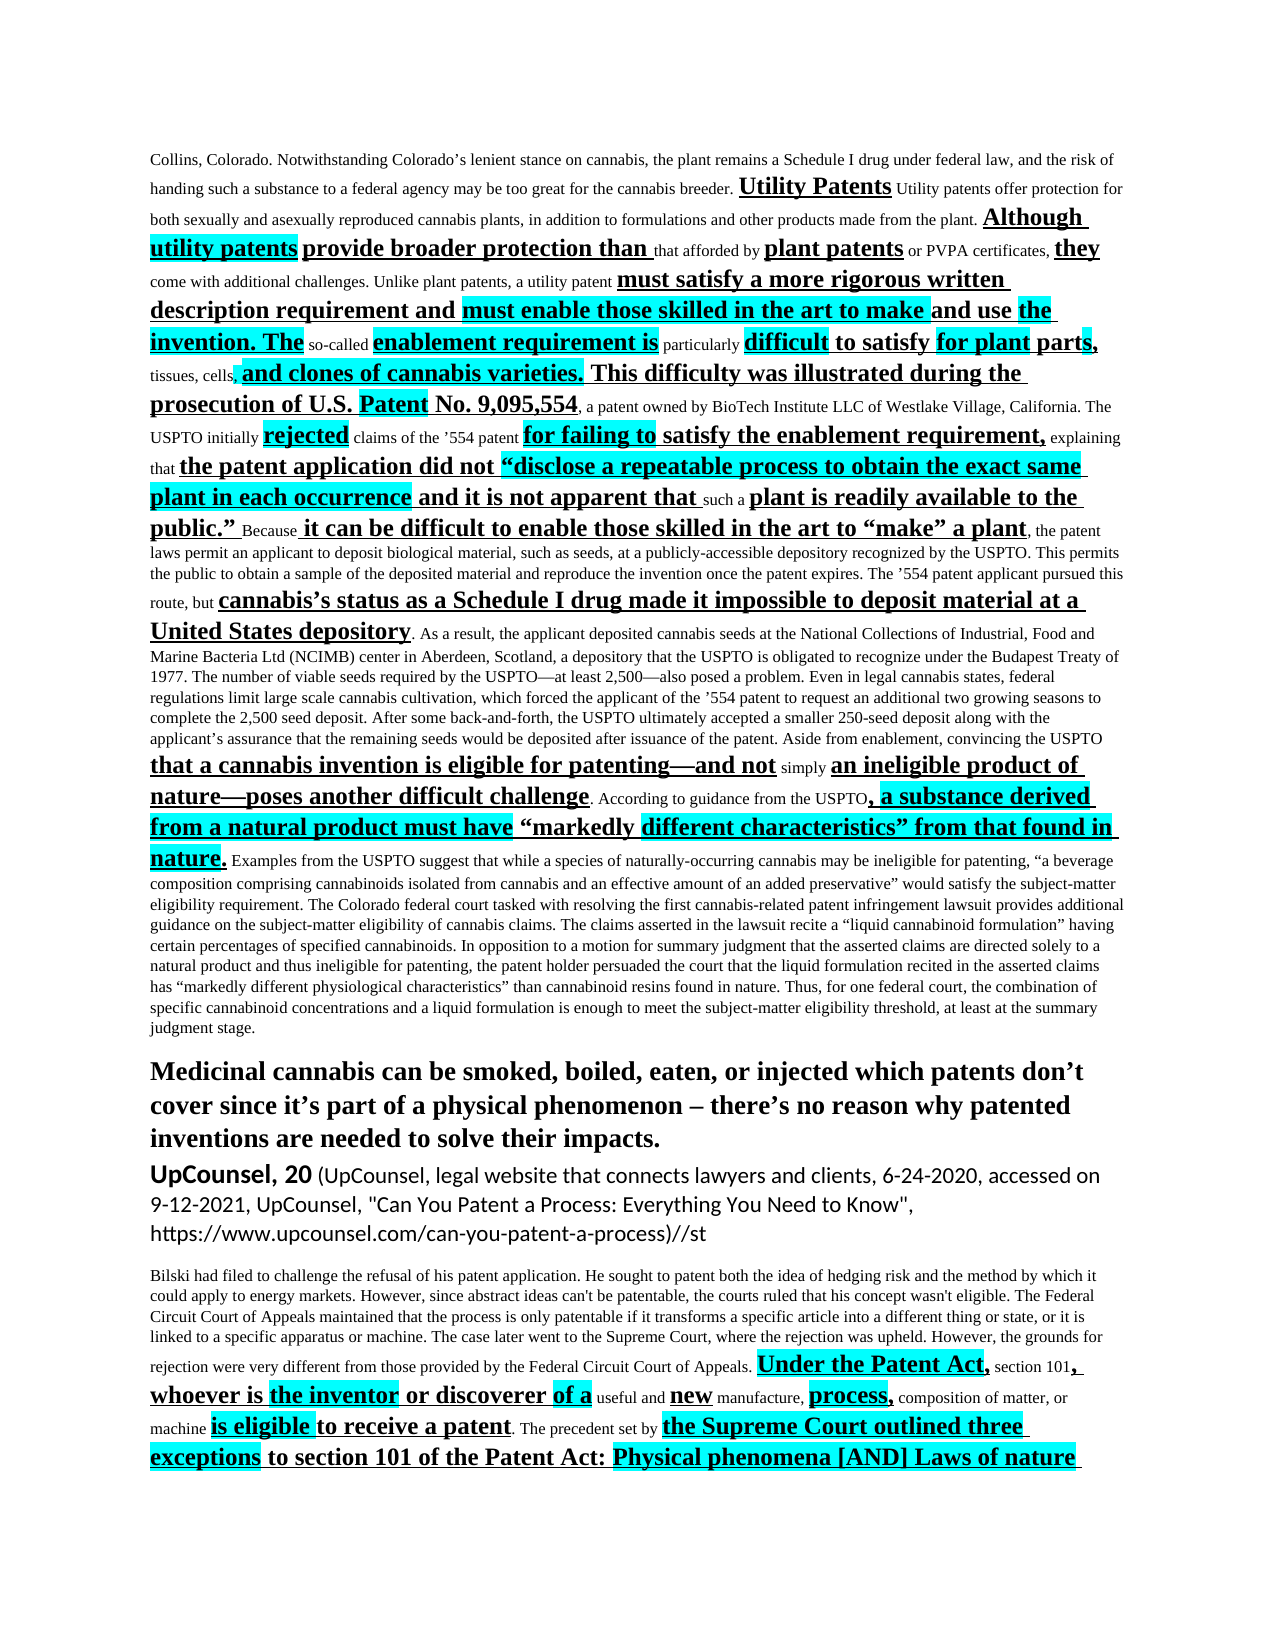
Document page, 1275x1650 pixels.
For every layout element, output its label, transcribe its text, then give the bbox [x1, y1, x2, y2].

subtitle Medicinal cannabis can be smoked, boiled, eaten, or injected which patents don’t cover since it’s part of a physical phenomenon – there’s no reason why patented inventions are needed to solve their impacts. [150, 1055, 1125, 1154]
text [150, 150, 1125, 1037]
text UpCounsel, 20 (UpCounsel, legal website that connects lawyers and clients, 6-24-2020, accessed on 9-12-2021, UpCounsel, "Can You Patent a Process: Everything You Need to Know", https://www.upcounsel.com/can-you-patent-a-process)//st [150, 1158, 1125, 1247]
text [150, 1265, 1125, 1471]
